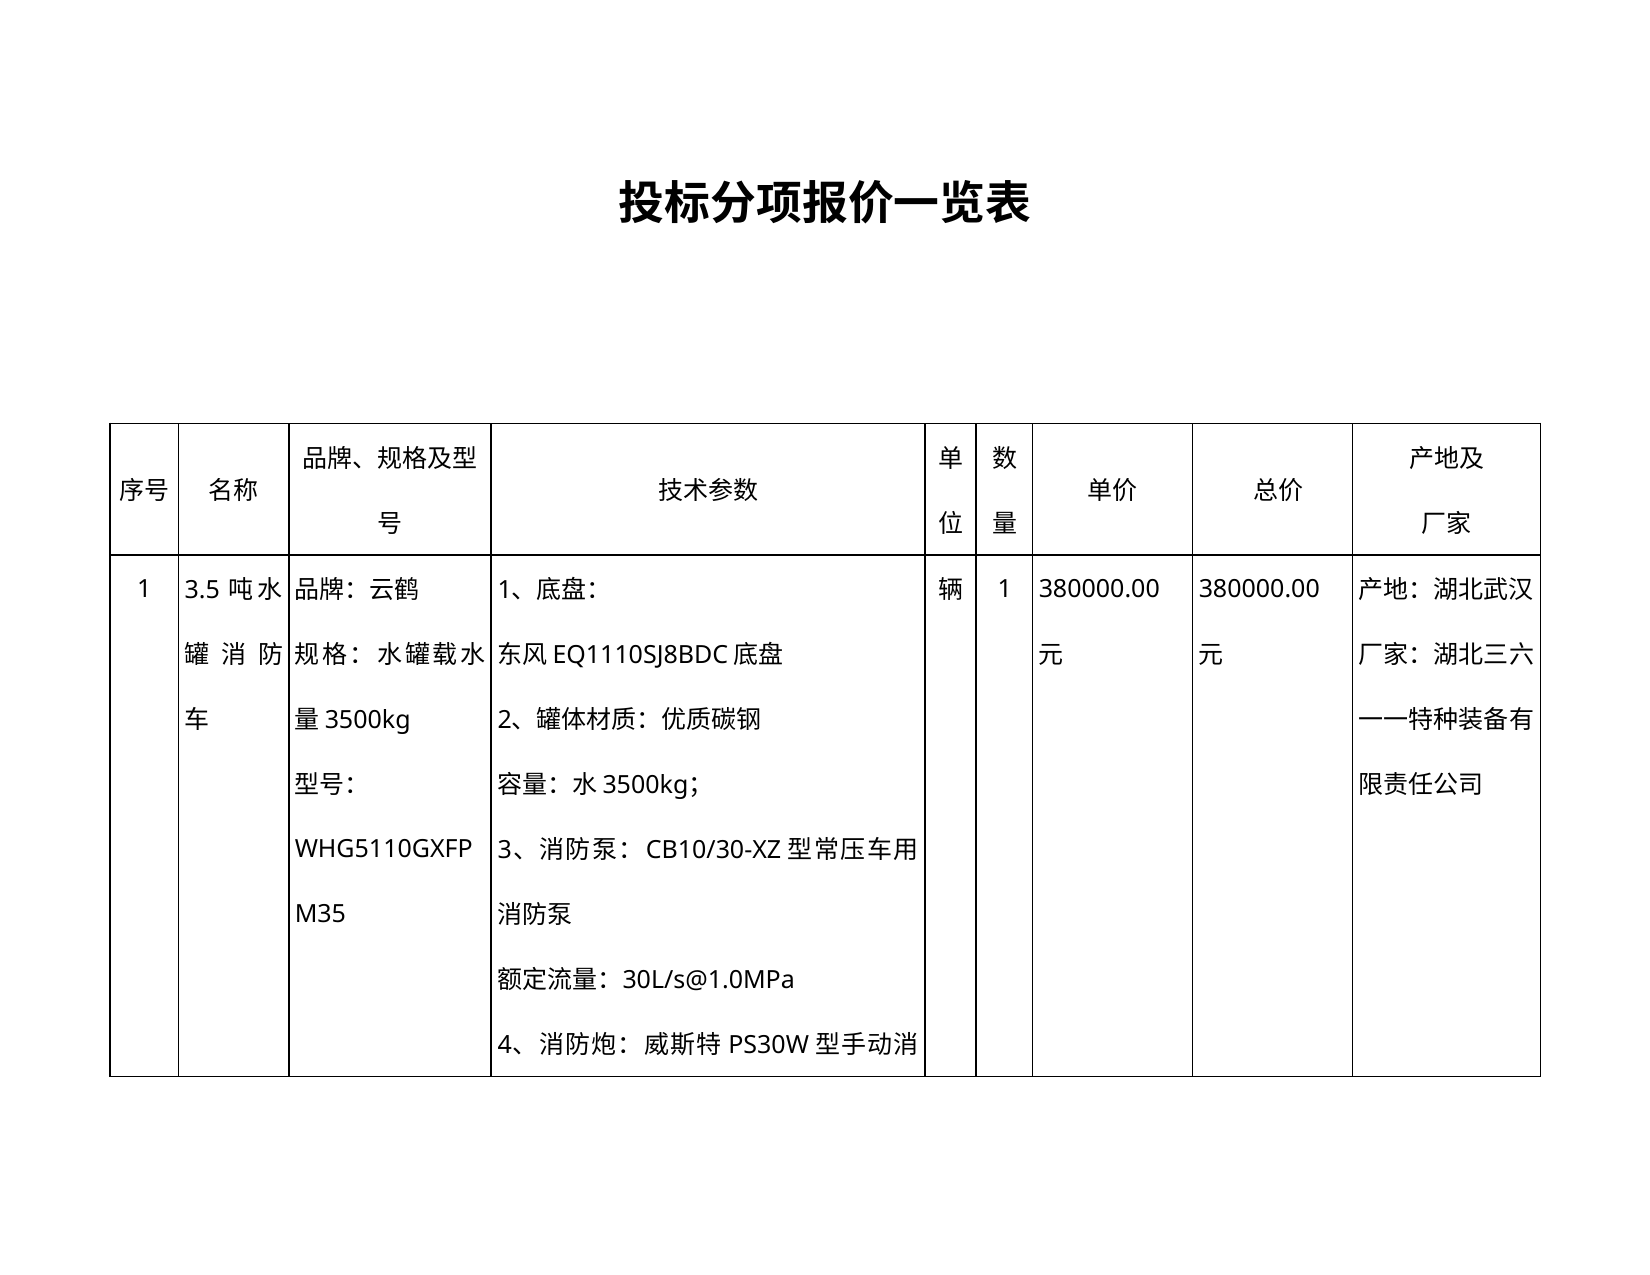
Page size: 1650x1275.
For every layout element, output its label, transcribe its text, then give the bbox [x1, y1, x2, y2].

table_header 单价 [1033, 424, 1192, 554]
table_cell 3.5吨水罐消防车 [179, 556, 288, 1076]
table_header 技术参数 [492, 424, 924, 554]
table_cell 380000.00元 [1033, 556, 1192, 1076]
table_header 品牌、规格及型号 [290, 424, 490, 554]
table_cell 380000.00元 [1193, 556, 1352, 1076]
table_header 名称 [179, 424, 288, 554]
subtitle 投标分项报价一览表 [118, 150, 1532, 248]
table_cell 1 [111, 556, 178, 1076]
table_header 产地及 厂家 [1353, 424, 1540, 554]
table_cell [290, 556, 490, 1076]
table_header 单位 [926, 424, 975, 554]
table_header 总价 [1193, 424, 1352, 554]
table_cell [1353, 556, 1540, 1076]
table_cell 辆 [926, 556, 975, 1076]
table_cell 1 [977, 556, 1032, 1076]
table_header 数量 [977, 424, 1032, 554]
table_header 序号 [111, 424, 178, 554]
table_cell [492, 556, 924, 1076]
